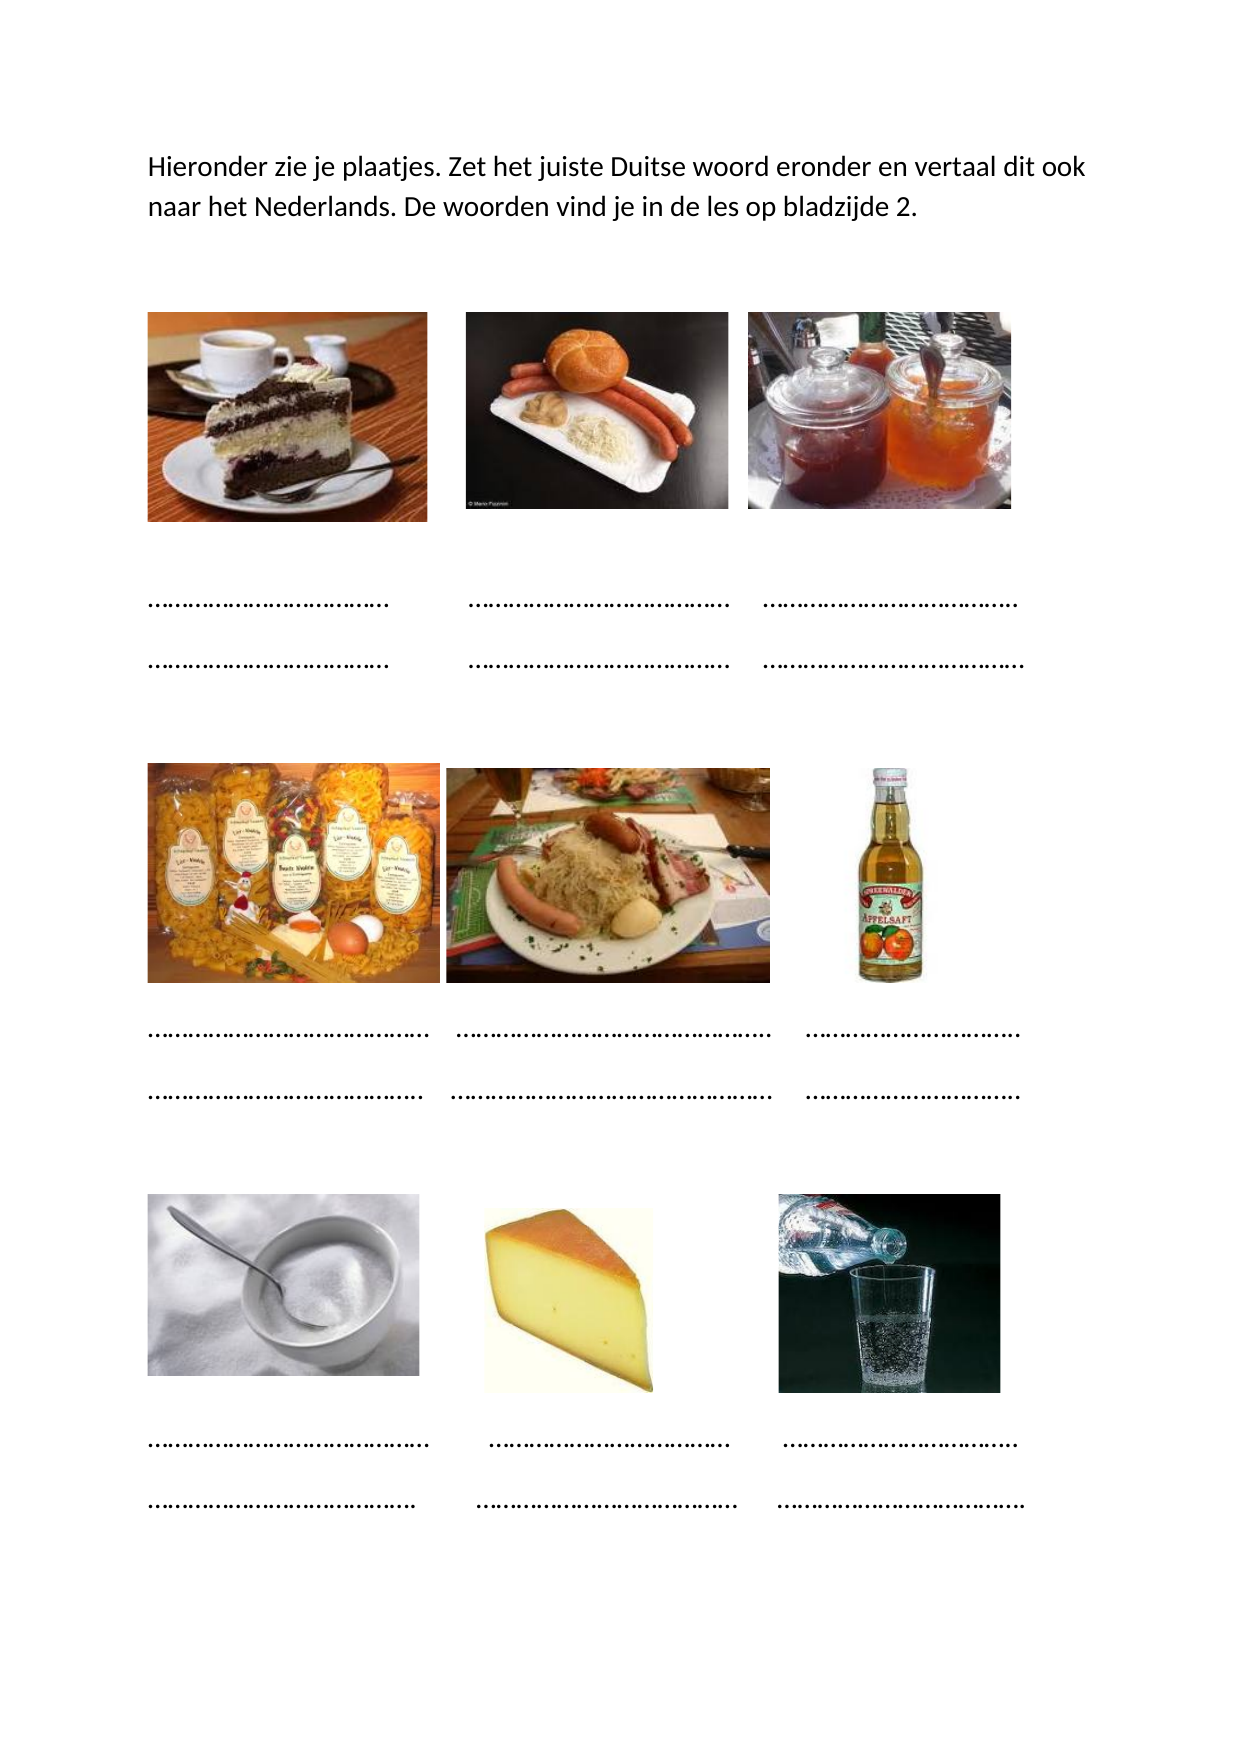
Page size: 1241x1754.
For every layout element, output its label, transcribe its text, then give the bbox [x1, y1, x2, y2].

picture [465, 312, 729, 509]
picture [147, 763, 440, 983]
text ……………………………… ………………………………… ……………………………….. [148, 579, 1093, 614]
text …………………………………. ………………………………… ………………………………. [148, 1480, 1093, 1548]
picture [446, 768, 770, 983]
text …………………………………… ……………………………… …………………………….. [148, 1419, 1093, 1454]
text ………………………………….. ………………………………………… ………………………….. [148, 1071, 1093, 1106]
text ……………………………… ………………………………… ………………………………… [148, 640, 1093, 676]
text Hieronder zie je plaatjes. Zet het juiste Duitse woord eronder en vertaal dit ook naar het Nederlands. De woorden vind je in de les op bladzijde 2. [148, 148, 1093, 224]
picture [147, 312, 428, 522]
picture [778, 1194, 1001, 1393]
text …………………………………… ……………………………………….. ………………………….. [148, 1009, 1093, 1044]
picture [783, 768, 998, 983]
picture [748, 312, 1012, 509]
picture [484, 1208, 654, 1393]
picture [147, 1194, 420, 1376]
